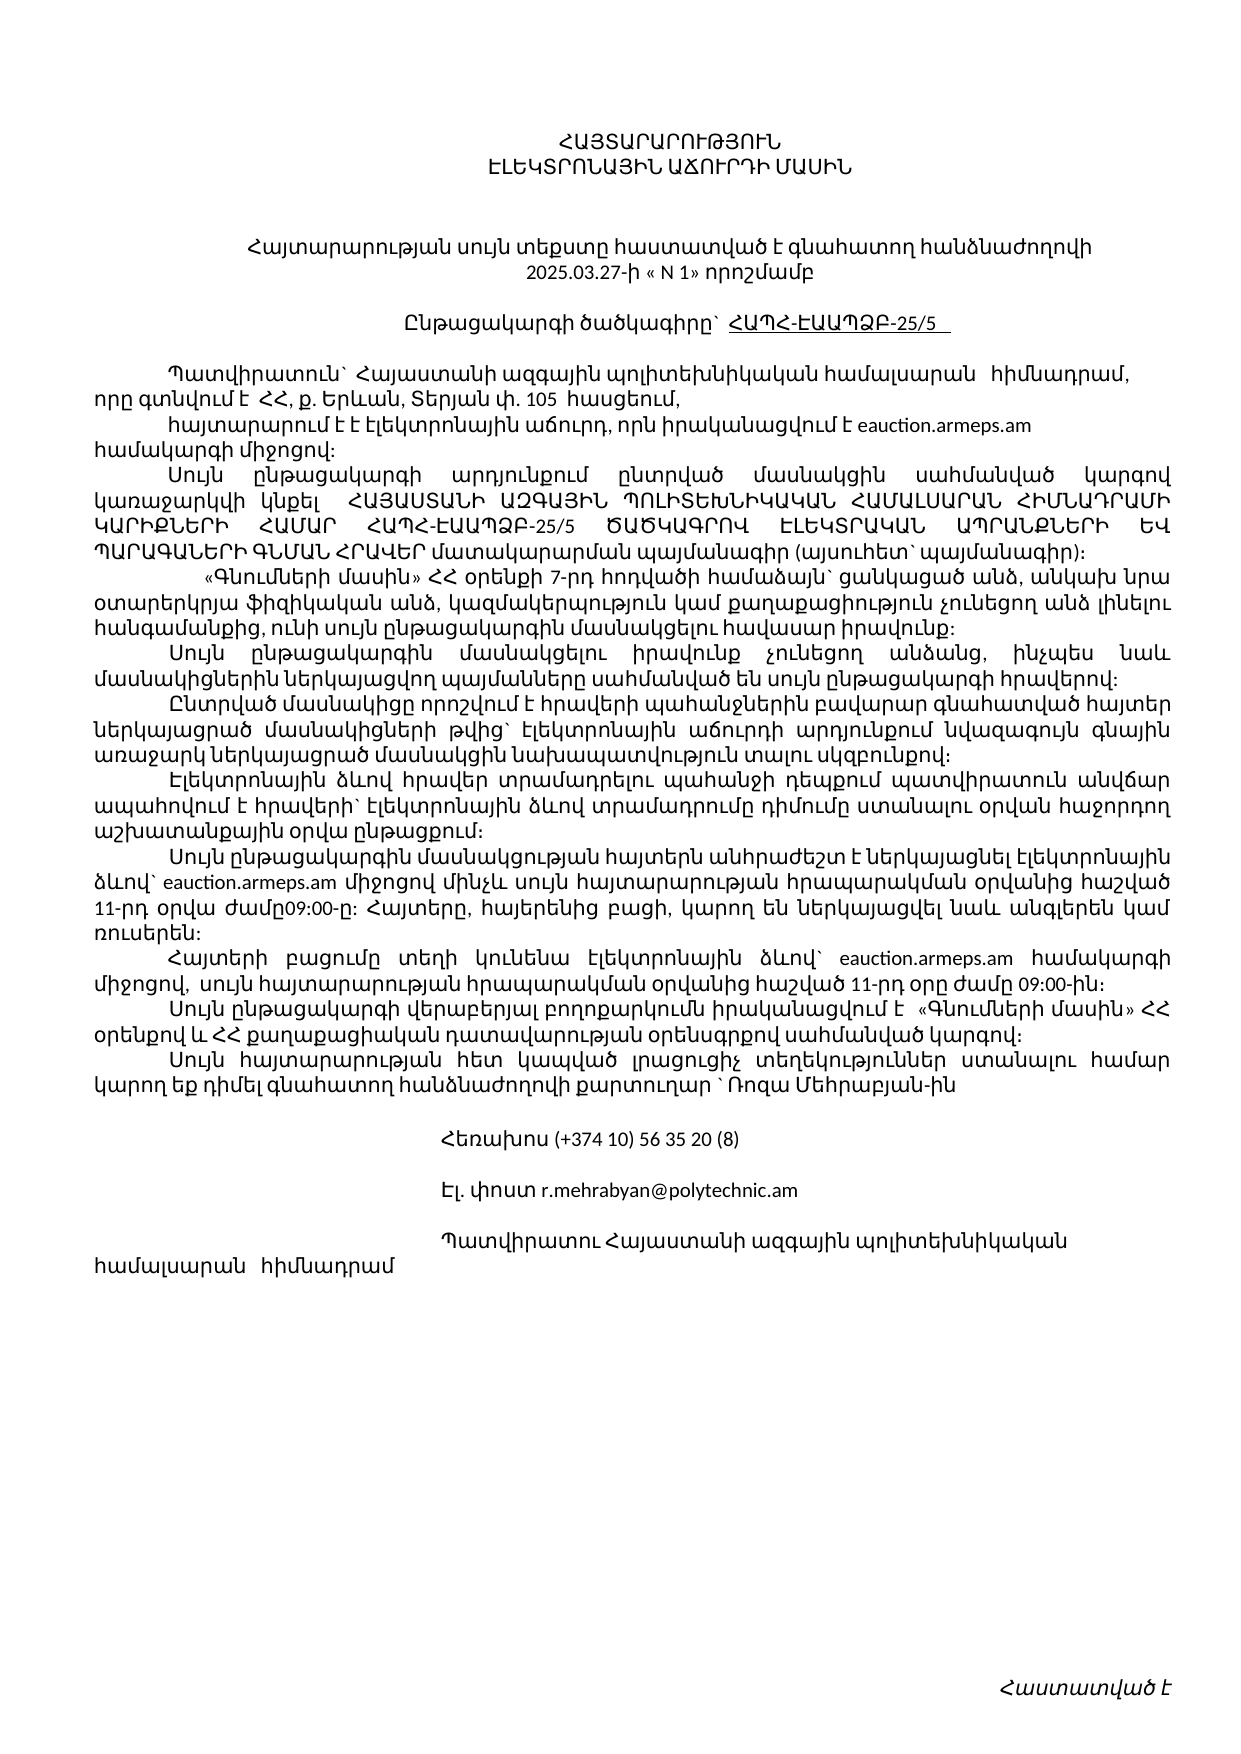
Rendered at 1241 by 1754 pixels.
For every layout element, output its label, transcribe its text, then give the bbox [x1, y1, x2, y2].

text հայտարարում է է էլեկտրոնային աճուրդ, որն իրականացվում է eauction.armeps.am համակարգի միջոցով: [94, 412, 1171, 463]
text Էլեկտրոնային ձևով հրավեր տրամադրելու պահանջի դեպքում պատվիրատուն անվճար ապահովում է հրավերի` էլեկտրոնային ձևով տրամադրումը դիմումը ստանալու օրվան հաջորդող աշխատանքային օրվա ընթացքում։ [94, 768, 1171, 844]
text Հաստատված է [94, 1675, 1171, 1701]
text Ընթացակարգի ծածկագիրը` ՀԱՊՀ-ԷԱԱՊՁԲ-25/5 [94, 310, 1171, 336]
text Պատվիրատու Հայաստանի ազգային պոլիտեխնիկական համալսարան հիմնադրամ [94, 1228, 1171, 1279]
text Պատվիրատուն` Հայաստանի ազգային պոլիտեխնիկական համալսարան հիմնադրամ, որը գտնվում է ՀՀ, ք. Երևան, Տերյան փ. 105 հասցեում, [94, 361, 1171, 412]
text Սույն հայտարարության հետ կապված լրացուցիչ տեղեկություններ ստանալու համար կարող եք դիմել գնահատող հանձնաժողովի քարտուղար ` Ռոզա Մեհրաբյան-ին [94, 1047, 1171, 1098]
text Սույն ընթացակարգի վերաբերյալ բողոքարկումն իրականացվում է «Գնումների մասին» ՀՀ օրենքով և ՀՀ քաղաքացիական դատավարության օրենսգրքով սահմանված կարգով։ [94, 996, 1171, 1047]
text Սույն ընթացակարգին մասնակցության հայտերն անհրաժեշտ է ներկայացնել էլեկտրոնային ձևով` eauction.armeps.am միջոցով մինչև սույն հայտարարության հրապարակման օրվանից հաշված 11-րդ օրվա ժամը09:00-ը: Հայտերը, հայերենից բացի, կարող են ներկայացվել նաև անգլերեն կամ ռուսերեն: [94, 844, 1171, 946]
text ԷԼԵԿՏՐՈՆԱՅԻՆ ԱՃՈՒՐԴԻ ՄԱՍԻՆ [94, 154, 1171, 180]
text Հեռախոս (+374 10) 56 35 20 (8) [94, 1126, 1171, 1152]
text Սույն ընթացակարգի արդյունքում ընտրված մասնակցին սահմանված կարգով կառաջարկվի կնքել ՀԱՅԱՍՏԱՆԻ ԱԶԳԱՅԻՆ ՊՈԼԻՏԵԽՆԻԿԱԿԱՆ ՀԱՄԱԼՍԱՐԱՆ ՀԻՄՆԱԴՐԱՄԻ ԿԱՐԻՔՆԵՐԻ ՀԱՄԱՐ ՀԱՊՀ-ԷԱԱՊՁԲ-25/5 ԾԱԾԿԱԳՐՈՎ ԷԼԵԿՏՐԱԿԱՆ ԱՊՐԱՆՔՆԵՐԻ ԵՎ ՊԱՐԱԳԱՆԵՐԻ ԳՆՄԱՆ ՀՐԱՎԵՐ մատակարարման պայմանագիր (այսուհետ` պայմանագիր)։ [94, 463, 1171, 564]
text Էլ. փոստ r.mehrabyan@polytechnic.am [94, 1177, 1171, 1203]
text «Գնումների մասին» ՀՀ օրենքի 7-րդ հոդվածի համաձայն` ցանկացած անձ, անկախ նրա օտարերկրյա ֆիզիկական անձ, կազմակերպություն կամ քաղաքացիություն չունեցող անձ լինելու հանգամանքից, ունի սույն ընթացակարգին մասնակցելու հավասար իրավունք: [94, 564, 1171, 641]
text Հայտարարության սույն տեքստը հաստատված է գնահատող հանձնաժողովի [94, 234, 1171, 259]
text 2025.03.27 -ի « N 1» որոշմամբ [94, 259, 1171, 285]
text Ընտրված մասնակիցը որոշվում է հրավերի պահանջներին բավարար գնահատված հայտեր ներկայացրած մասնակիցների թվից` էլեկտրոնային աճուրդի արդյունքում նվազագույն գնային առաջարկ ներկայացրած մասնակցին նախապատվություն տալու սկզբունքով։ [94, 691, 1171, 768]
text ՀԱՅՏԱՐԱՐՈՒԹՅՈՒՆ [94, 129, 1171, 154]
text Սույն ընթացակարգին մասնակցելու իրավունք չունեցող անձանց, ինչպես նաև մասնակիցներին ներկայացվող պայմանները սահմանված են սույն ընթացակարգի հրավերով: [94, 641, 1171, 691]
text Հայտերի բացումը տեղի կունենա էլեկտրոնային ձևով` eauction.armeps.am համակարգի միջոցով, սույն հայտարարության հրապարակման օրվանից հաշված 11-րդ օրը ժամը 09:00-ին։ [94, 946, 1171, 996]
